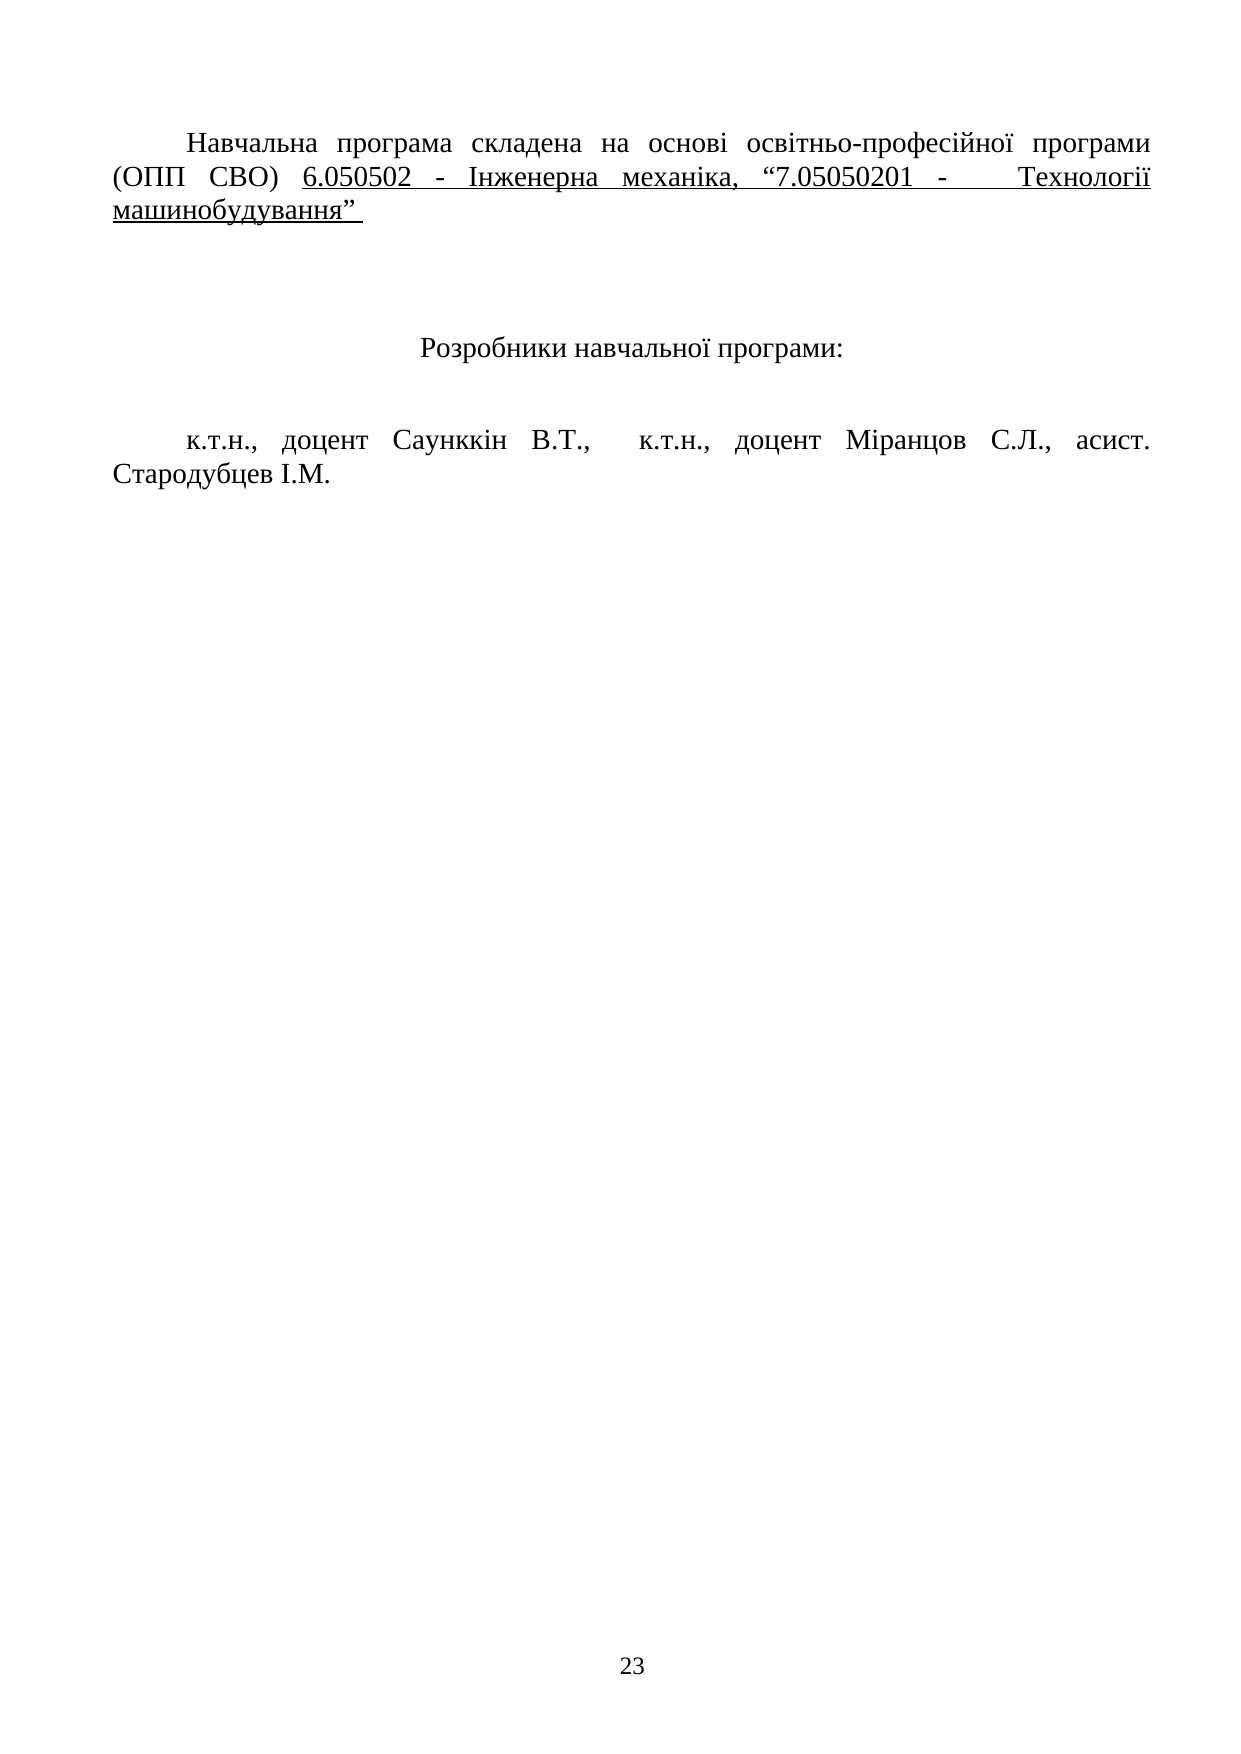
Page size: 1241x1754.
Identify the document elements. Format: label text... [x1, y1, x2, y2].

text к.т.н., доцент Саунккін В.Т., к.т.н., доцент Міранцов С.Л., асист. Стародубцев І.М. [112, 422, 1152, 489]
text Розробники навчальної програми: [112, 330, 1152, 364]
text Навчальна програма складена на основі освітньо-професійної програми (ОПП СВО) 6.050502 - Інженерна механіка, “7.05050201 - Технології машинобудування” [112, 125, 1152, 226]
